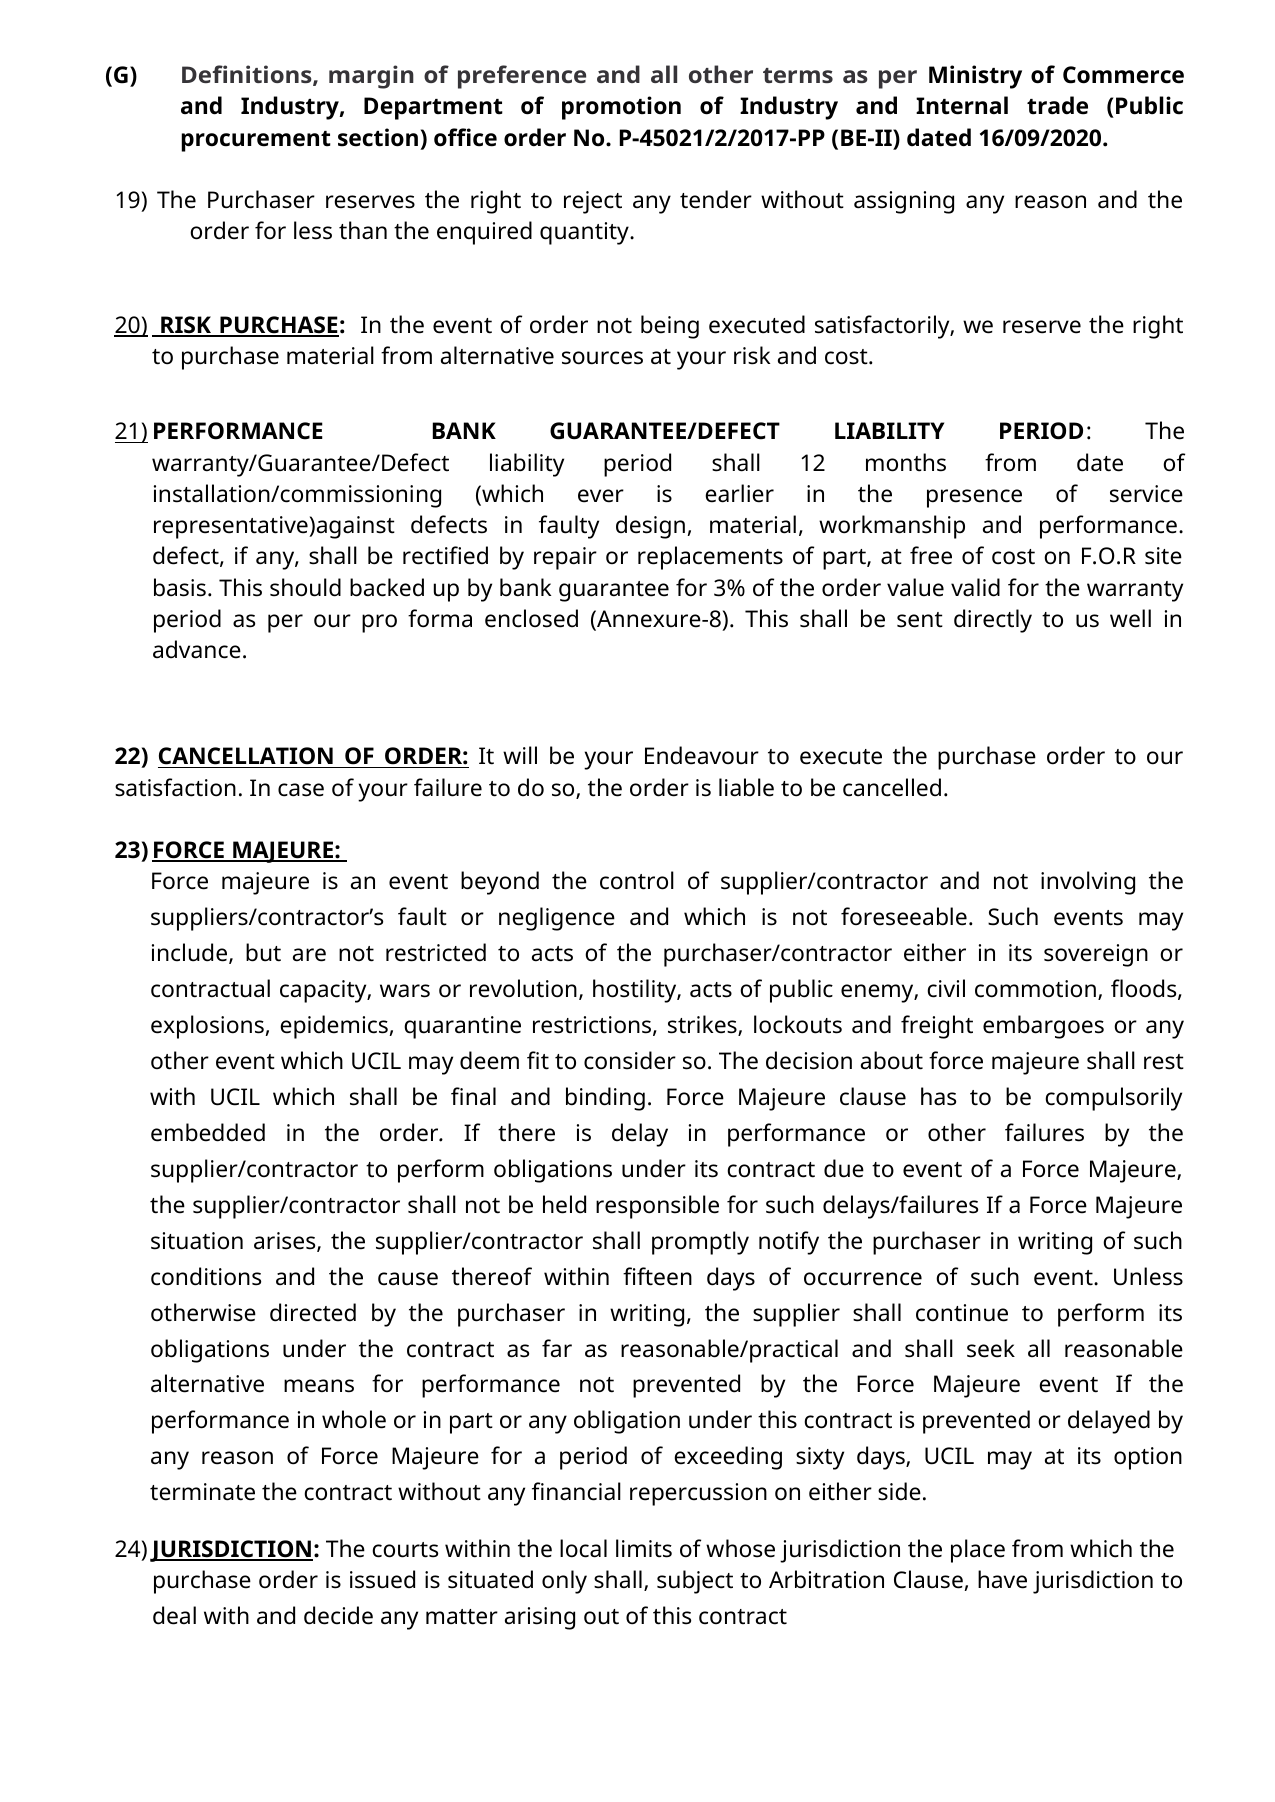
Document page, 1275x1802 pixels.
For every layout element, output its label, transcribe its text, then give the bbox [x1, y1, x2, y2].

text 19) The Purchaser reserves the right to reject any tender without assigning any reason and the order for less than the enquired quantity. [114, 184, 1185, 247]
list Definitions, margin of preference and all other terms as per Ministry of Commerce and Industry, Department of promotion of Industry and Internal trade (Public procurement section) office order No. P-45021/2/2017-PP (BE-II) dated 16/09/2020. [105, 59, 1185, 153]
text Force majeure is an event beyond the control of supplier/contractor and not involving the suppliers/contractor’s fault or negligence and which is not foreseeable. Such events may include, but are not restricted to acts of the purchaser/contractor either in its sovereign or contractual capacity, wars or revolution, hostility, acts of public enemy, civil commotion, floods, explosions, epidemics, quarantine restrictions, strikes, lockouts and freight embargoes or any other event which UCIL may deem fit to consider so. The decision about force majeure shall rest with UCIL which shall be final and binding. Force Majeure clause has to be compulsorily embedded in the order. If there is delay in performance or other failures by the supplier/contractor to perform obligations under its contract due to event of a Force Majeure, the supplier/contractor shall not be held responsible for such delays/failures If a Force Majeure situation arises, the supplier/contractor shall promptly notify the purchaser in writing of such conditions and the cause thereof within fifteen days of occurrence of such event. Unless otherwise directed by the purchaser in writing, the supplier shall continue to perform its obligations under the contract as far as reasonable/practical and shall seek all reasonable alternative means for performance not prevented by the Force Majeure event If the performance in whole or in part or any obligation under this contract is prevented or delayed by any reason of Force Majeure for a period of exceeding sixty days, UCIL may at its option terminate the contract without any financial repercussion on either side. [150, 865, 1185, 1507]
list JURISDICTION: The courts within the local limits of whose jurisdiction the place from which the [114, 1533, 1185, 1564]
text 22) CANCELLATION OF ORDER: It will be your Endeavour to execute the purchase order to our satisfaction. In case of your failure to do so, the order is liable to be cancelled. [114, 740, 1185, 803]
list FORCE MAJEURE: [114, 834, 1185, 865]
text purchase order is issued is situated only shall, subject to Arbitration Clause, have jurisdiction to deal with and decide any matter arising out of this contract [152, 1564, 1185, 1631]
list PERFORMANCE BANK GUARANTEE/DEFECT LIABILITY PERIOD: The warranty/Guarantee/Defect liability period shall 12 months from date of installation/commissioning (which ever is earlier in the presence of service representative)against defects in faulty design, material, workmanship and performance. defect, if any, shall be rectified by repair or replacements of part, at free of cost on F.O.R site basis. This should backed up by bank guarantee for 3% of the order value valid for the warranty period as per our pro forma enclosed (Annexure-8). This shall be sent directly to us well in advance. [114, 415, 1185, 665]
list RISK PURCHASE: In the event of order not being executed satisfactorily, we reserve the right to purchase material from alternative sources at your risk and cost. [114, 309, 1185, 372]
